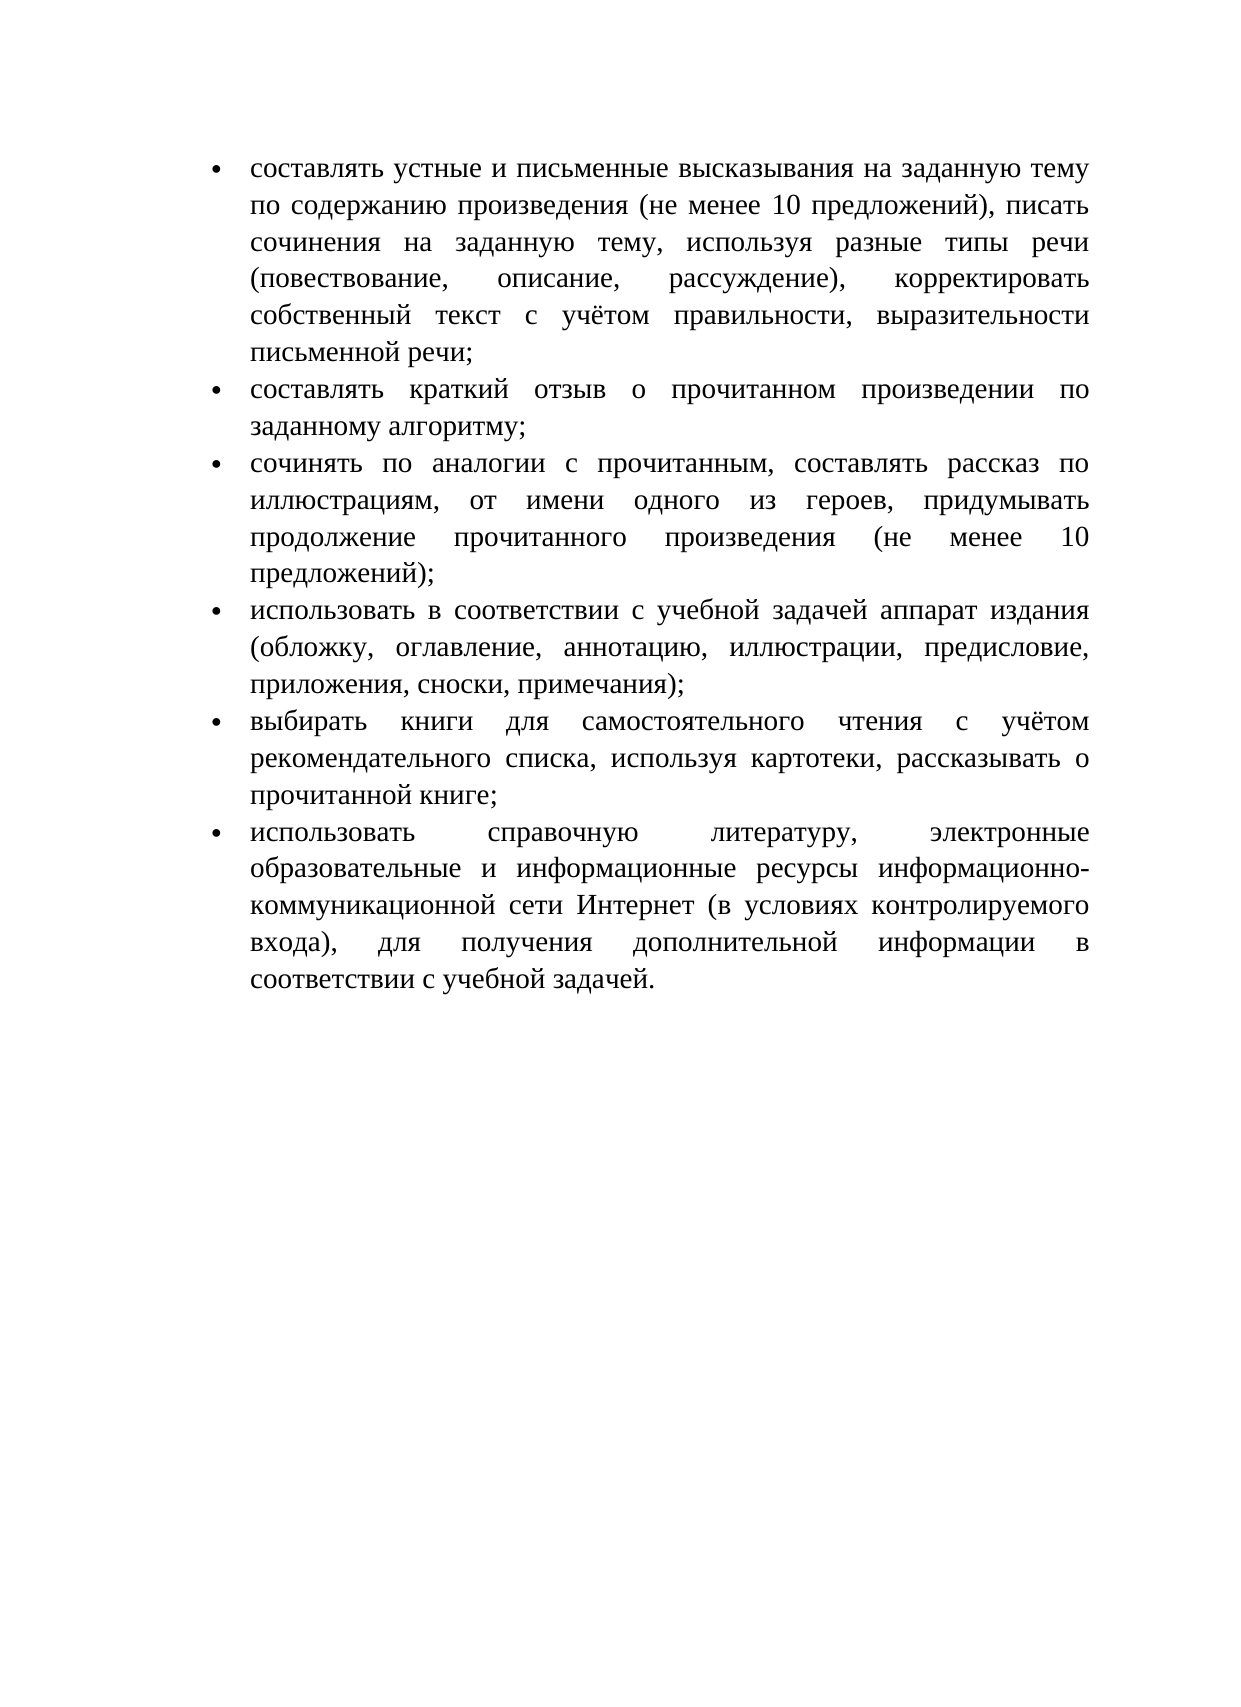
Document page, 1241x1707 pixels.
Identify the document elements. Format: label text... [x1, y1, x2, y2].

list составлять краткий отзыв о прочитанном произведении по заданному алгоритму; [212, 371, 1090, 442]
list составлять устные и письменные высказывания на заданную тему по содержанию произведения (не менее 10 предложений), писать сочинения на заданную тему, используя разные типы речи (повествование, описание, рассуждение), корректировать собственный текст с учётом правильности, выразительности письменной речи; [212, 150, 1090, 368]
list использовать в соответствии с учебной задачей аппарат издания (обложку, оглавление, аннотацию, иллюстрации, предисловие, приложения, сноски, примечания); [212, 592, 1090, 700]
list выбирать книги для самостоятельного чтения с учётом рекомендательного списка, используя картотеки, рассказывать о прочитанной книге; [212, 703, 1090, 810]
list сочинять по аналогии с прочитанным, составлять рассказ по иллюстрациям, от имени одного из героев, придумывать продолжение прочитанного произведения (не менее 10 предложений); [212, 445, 1090, 589]
list использовать справочную литературу, электронные образовательные и информационные ресурсы информационно-коммуникационной сети Интернет (в условиях контролируемого входа), для получения дополнительной информации в соответствии с учебной задачей. [212, 814, 1090, 995]
